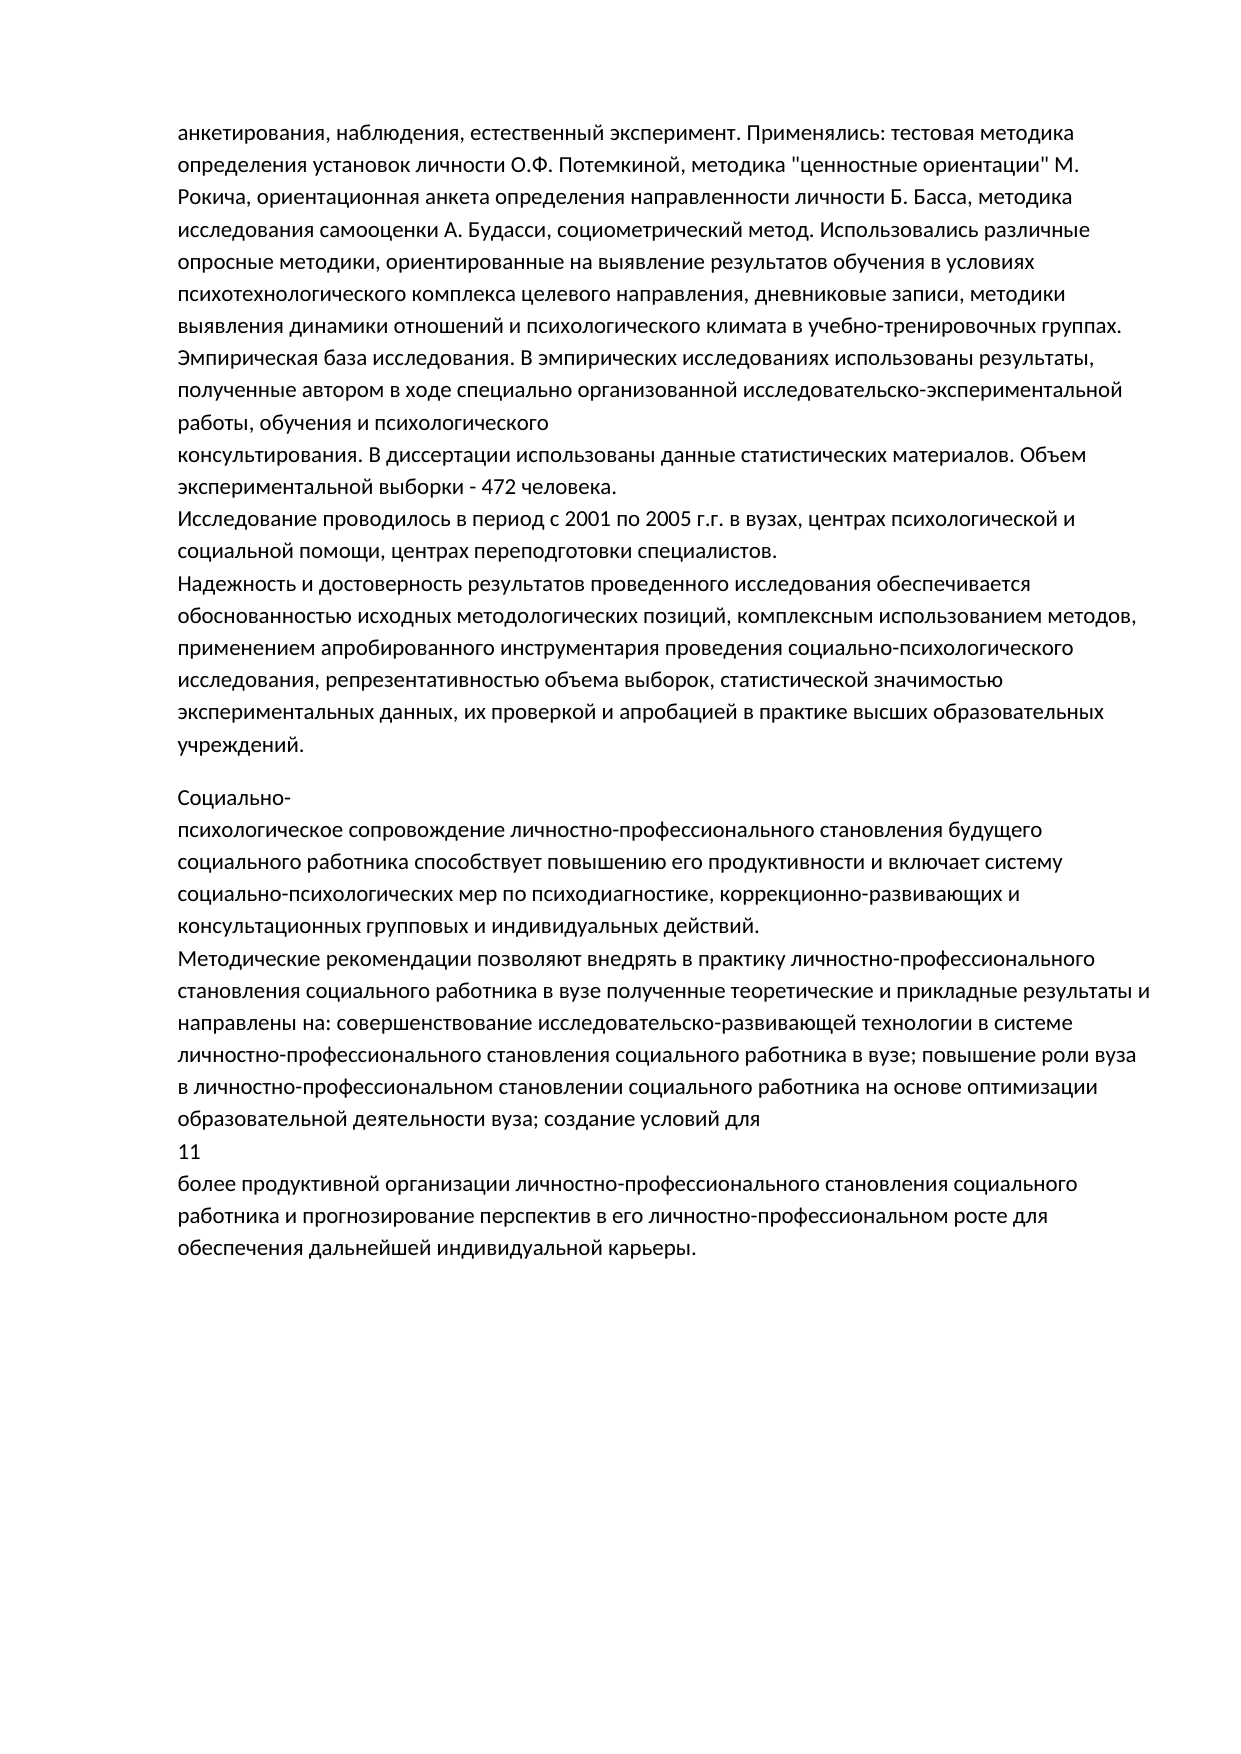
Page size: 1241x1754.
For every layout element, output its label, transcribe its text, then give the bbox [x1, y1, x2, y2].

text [177, 118, 1152, 758]
text Социально- психологическое сопровождение личностно-профессионального становления будущего социального работника способствует повышению его продуктивности и включает систему социально-психологических мер по психодиагностике, коррекционно-развивающих и консультационных групповых и индивидуальных действий. Методические рекомендации позволяют внедрять в практику личностно-профессионального становления социального работника в вузе полученные теоретические и прикладные результаты и направлены на: совершенствование исследовательско-развивающей технологии в системе личностно-профессионального становления социального работника в вузе; повышение роли вуза в личностно-профессиональном становлении социального работника на основе оптимизации образовательной деятельности вуза; создание условий для 11 более продуктивной организации личностно-профессионального становления социального работника и прогнозирование перспектив в его личностно-профессиональном росте для обеспечения дальнейшей индивидуальной карьеры. [177, 783, 1152, 1261]
